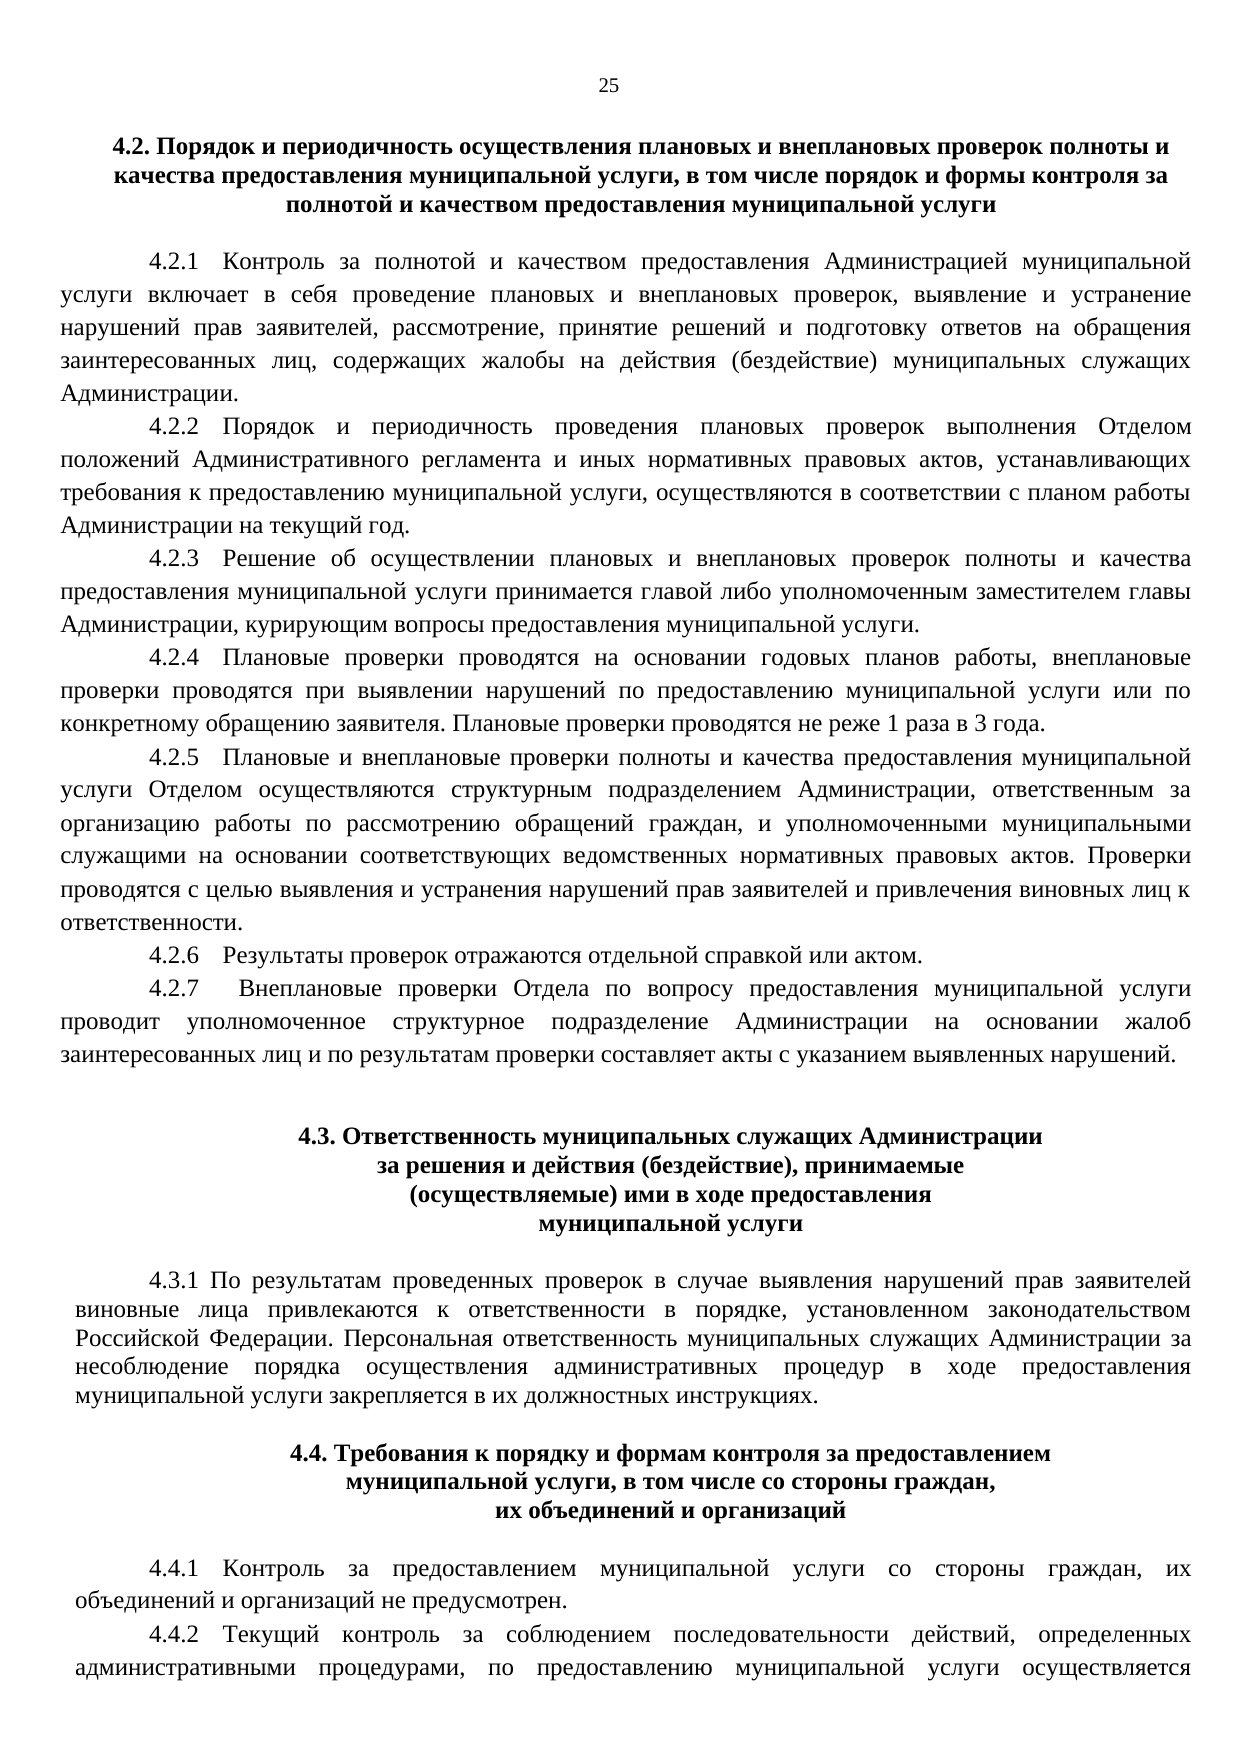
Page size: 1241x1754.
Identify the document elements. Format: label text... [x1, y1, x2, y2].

list Решение об осуществлении плановых и внеплановых проверок полноты и качества предоставления муниципальной услуги принимается главой либо уполномоченным заместителем главы Администрации, курирующим вопросы предоставления муниципальной услуги. [60, 543, 1192, 638]
list Результаты проверок отражаются отдельной справкой или актом. [60, 940, 1192, 968]
text муниципальной услуги [75, 1208, 1192, 1236]
list Контроль за полнотой и качеством предоставления Администрацией муниципальной услуги включает в себя проведение плановых и внеплановых проверок, выявление и устранение нарушений прав заявителей, рассмотрение, принятие решений и подготовку ответов на обращения заинтересованных лиц, содержащих жалобы на действия (бездействие) муниципальных служащих Администрации. [60, 246, 1192, 407]
text 4.2. Порядок и периодичность осуществления плановых и внеплановых проверок полноты и качества предоставления муниципальной услуги, в том числе порядок и формы контроля за полнотой и качеством предоставления муниципальной услуги [90, 131, 1192, 217]
list Внеплановые проверки Отдела по вопросу предоставления муниципальной услуги проводит уполномоченное структурное подразделение Администрации на основании жалоб заинтересованных лиц и по результатам проверки составляет акты с указанием выявленных нарушений. [60, 973, 1192, 1067]
text (осуществляемые) ими в ходе предоставления [75, 1179, 1192, 1208]
text 4.3. Ответственность муниципальных служащих Администрации [75, 1121, 1192, 1150]
list Плановые и внеплановые проверки полноты и качества предоставления муниципальной услуги Отделом осуществляются структурным подразделением Администрации, ответственным за организацию работы по рассмотрению обращений граждан, и уполномоченными муниципальными служащими на основании соответствующих ведомственных нормативных правовых актов. Проверки проводятся с целью выявления и устранения нарушений прав заявителей и привлечения виновных лиц к ответственности. [60, 742, 1192, 935]
text муниципальной услуги, в том числе со стороны граждан, [75, 1466, 1192, 1495]
text 4.4. Требования к порядку и формам контроля за предоставлением [75, 1438, 1192, 1466]
list Порядок и периодичность проведения плановых проверок выполнения Отделом положений Административного регламента и иных нормативных правовых актов, устанавливающих требования к предоставлению муниципальной услуги, осуществляются в соответствии с планом работы Администрации на текущий год. [60, 411, 1192, 539]
list Контроль за предоставлением муниципальной услуги со стороны граждан, их объединений и организаций не предусмотрен. [75, 1553, 1192, 1614]
list Плановые проверки проводятся на основании годовых планов работы, внеплановые проверки проводятся при выявлении нарушений по предоставлению муниципальной услуги или по конкретному обращению заявителя. Плановые проверки проводятся не реже 1 раза в 3 года. [60, 642, 1192, 737]
text 4.3.1 По результатам проведенных проверок в случае выявления нарушений прав заявителей виновные лица привлекаются к ответственности в порядке, установленном законодательством Российской Федерации. Персональная ответственность муниципальных служащих Администрации за несоблюдение порядка осуществления административных процедур в ходе предоставления муниципальной услуги закрепляется в их должностных инструкциях. [75, 1265, 1192, 1409]
text за решения и действия (бездействие), принимаемые [75, 1150, 1192, 1179]
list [75, 1619, 1192, 1680]
text их объединений и организаций [75, 1495, 1192, 1524]
